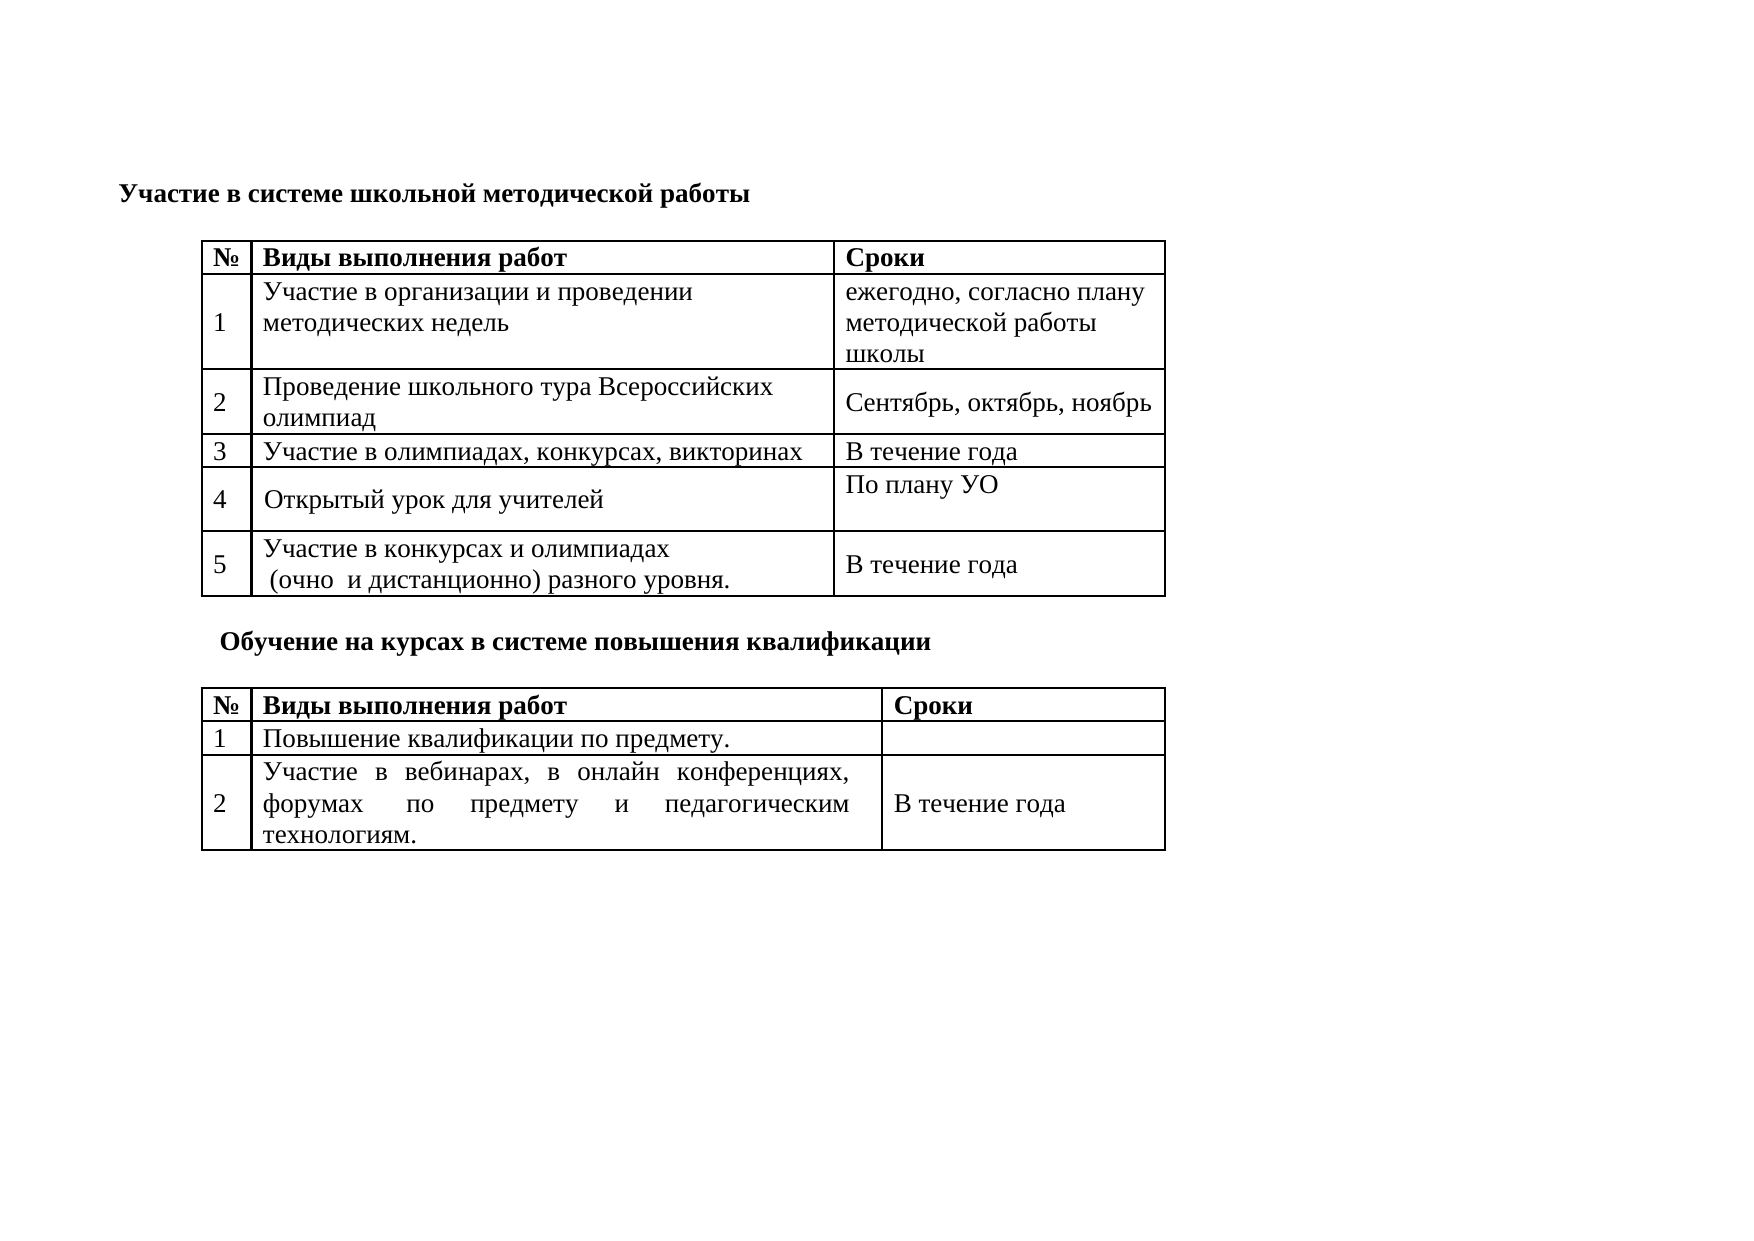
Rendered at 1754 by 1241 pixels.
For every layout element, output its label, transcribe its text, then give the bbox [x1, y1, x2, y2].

table_cell Повышение квалификации по предмету. [253, 722, 881, 753]
table_header Сроки [835, 242, 1164, 273]
table_cell 1 [203, 722, 250, 753]
table_cell Сентябрь, октябрь, ноябрь [835, 370, 1164, 433]
table_cell 5 [203, 532, 250, 594]
table_header № [203, 242, 250, 273]
table_cell По плану УО [835, 468, 1164, 530]
table_cell В течение года [835, 532, 1164, 594]
text Участие в системе школьной методической работы [118, 177, 1636, 208]
table_cell [883, 722, 1164, 753]
table_cell Участие в конкурсах и олимпиадах (очно и дистанционно) разного уровня. [253, 532, 833, 594]
table_cell 4 [203, 468, 250, 530]
table_cell 2 [203, 370, 250, 433]
table_cell 2 [203, 756, 250, 849]
table_cell В течение года [883, 756, 1164, 849]
table_cell 1 [203, 275, 250, 368]
table_header Виды выполнения работ [253, 242, 833, 273]
table_cell 3 [203, 435, 250, 466]
table_header Виды выполнения работ [253, 689, 881, 720]
table_header № [203, 689, 250, 720]
text Обучение на курсах в системе повышения квалификации [118, 625, 1636, 656]
table_cell ежегодно, согласно плану методической работы школы [835, 275, 1164, 368]
table_cell Участие в организации и проведении методических недель [253, 275, 833, 368]
table_cell Участие в олимпиадах, конкурсах, викторинах [253, 435, 833, 466]
table_cell Открытый урок для учителей [253, 468, 833, 530]
table_cell В течение года [835, 435, 1164, 466]
table_header Сроки [883, 689, 1164, 720]
table_cell Участие в вебинарах, в онлайн конференциях, форумах по предмету и педагогическим технологиям. [253, 756, 881, 849]
table_cell Проведение школьного тура Всероссийских олимпиад [253, 370, 833, 433]
